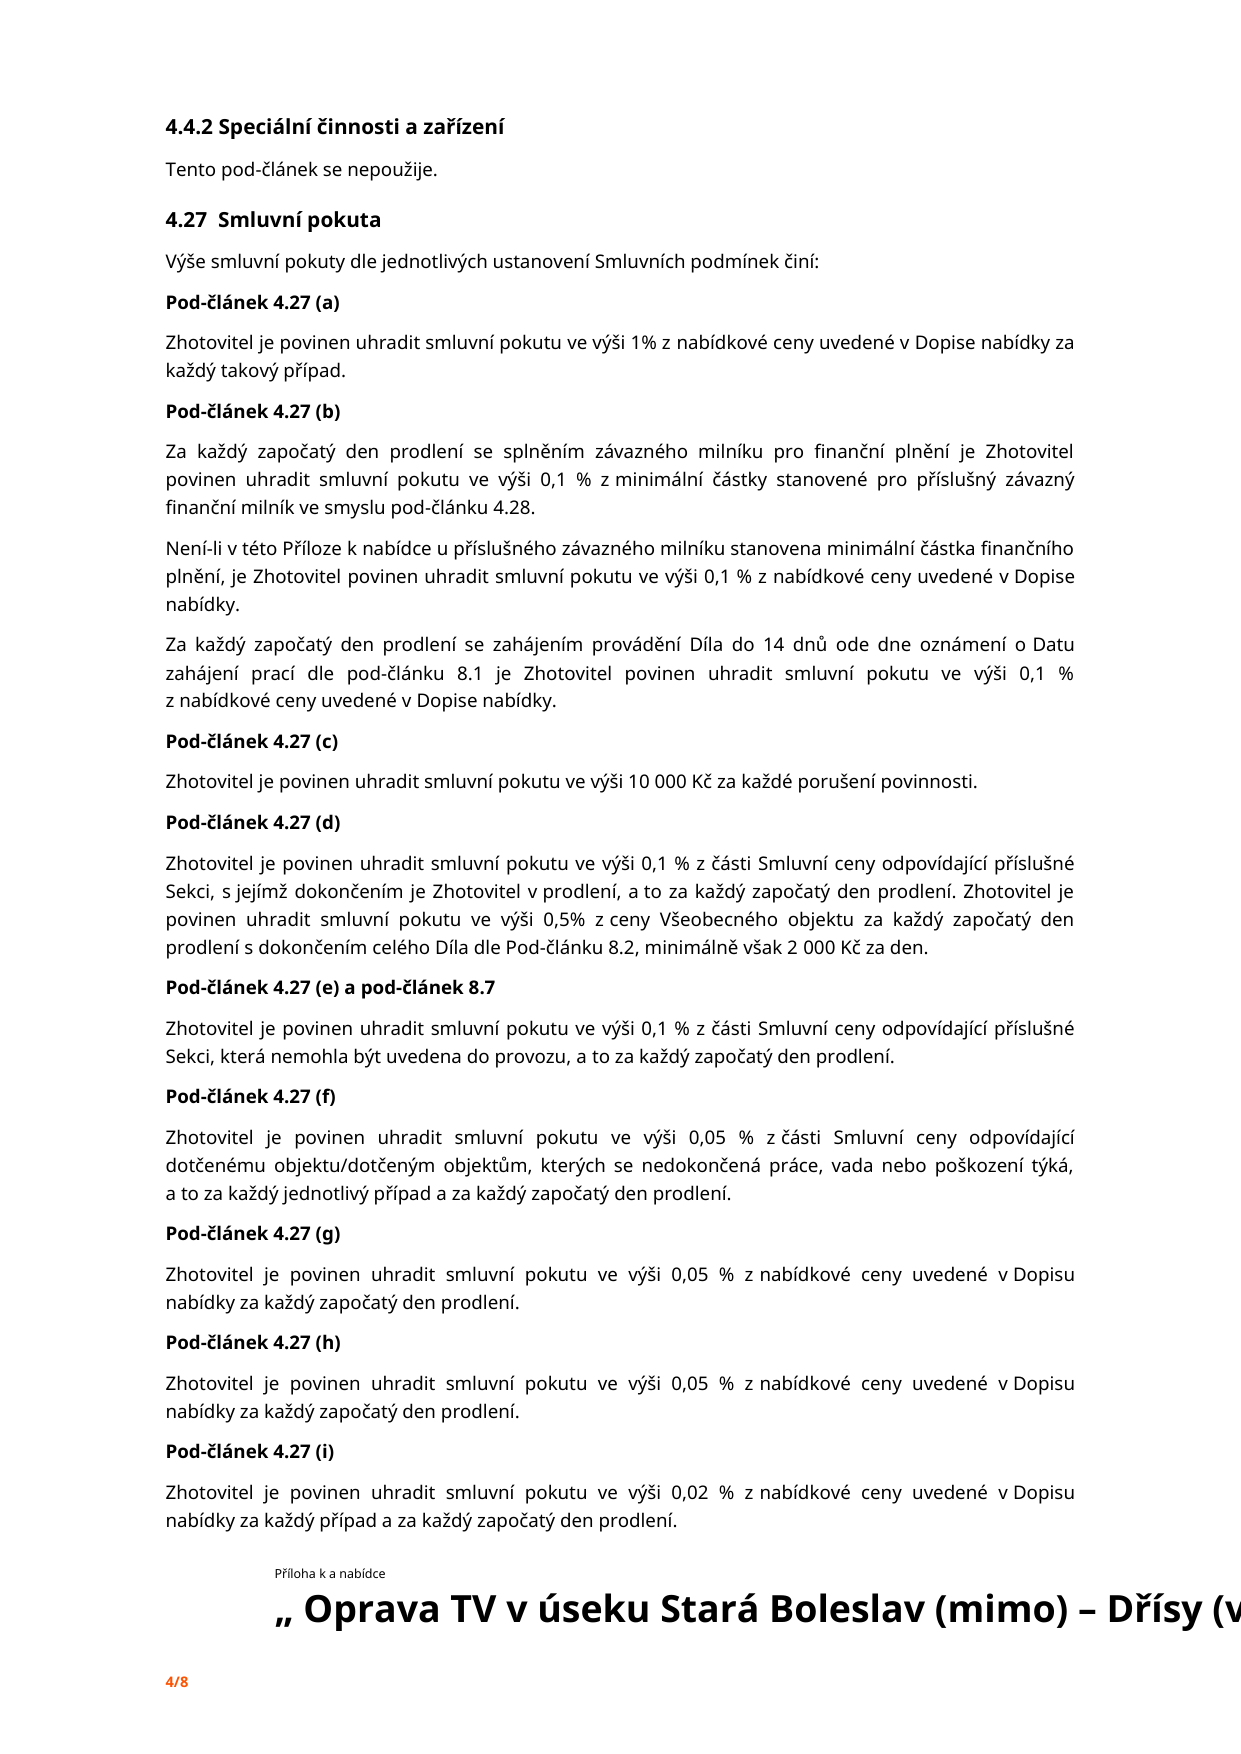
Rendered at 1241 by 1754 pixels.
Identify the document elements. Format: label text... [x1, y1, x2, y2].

text Pod-článek 4.27 (a) [165, 289, 1075, 314]
text Pod-článek 4.27 (f) [165, 1083, 1075, 1109]
text Pod-článek 4.27 (i) [165, 1439, 1075, 1464]
text Za každý započatý den prodlení se zahájením provádění Díla do 14 dnů ode dne oznámení o Datu zahájení prací dle pod-článku 8.1 je Zhotovitel povinen uhradit smluvní pokutu ve výši 0,1 % z nabídkové ceny uvedené v Dopise nabídky. [165, 632, 1075, 713]
text Pod-článek 4.27 (g) [165, 1221, 1075, 1246]
text Tento pod-článek se nepoužije. [165, 156, 1075, 181]
text Zhotovitel je povinen uhradit smluvní pokutu ve výši 0,1 % z části Smluvní ceny odpovídající příslušné Sekci, která nemohla být uvedena do provozu, a to za každý započatý den prodlení. [165, 1015, 1075, 1068]
text 4.27 Smluvní pokuta [165, 205, 1075, 233]
text Zhotovitel je povinen uhradit smluvní pokutu ve výši 10 000 Kč za každé porušení povinnosti. [165, 769, 1075, 794]
text Pod-článek 4.27 (c) [165, 728, 1075, 754]
text Zhotovitel je povinen uhradit smluvní pokutu ve výši 0,1 % z části Smluvní ceny odpovídající příslušné Sekci, s jejímž dokončením je Zhotovitel v prodlení, a to za každý započatý den prodlení. Zhotovitel je povinen uhradit smluvní pokutu ve výši 0,5% z ceny Všeobecného objektu za každý započatý den prodlení s dokončením celého Díla dle Pod-článku 8.2, minimálně však 2 000 Kč za den. [165, 850, 1075, 959]
text Zhotovitel je povinen uhradit smluvní pokutu ve výši 0,05 % z nabídkové ceny uvedené v Dopisu nabídky za každý započatý den prodlení. [165, 1261, 1075, 1315]
text Pod-článek 4.27 (d) [165, 809, 1075, 835]
text Pod-článek 4.27 (b) [165, 398, 1075, 424]
text 4.4.2 Speciální činnosti a zařízení [165, 112, 1075, 141]
text Zhotovitel je povinen uhradit smluvní pokutu ve výši 1% z nabídkové ceny uvedené v Dopise nabídky za každý takový případ. [165, 329, 1075, 383]
text Není-li v této Příloze k nabídce u příslušného závazného milníku stanovena minimální částka finančního plnění, je Zhotovitel povinen uhradit smluvní pokutu ve výši 0,1 % z nabídkové ceny uvedené v Dopise nabídky. [165, 535, 1075, 617]
text Zhotovitel je povinen uhradit smluvní pokutu ve výši 0,02 % z nabídkové ceny uvedené v Dopisu nabídky za každý případ a za každý započatý den prodlení. [165, 1479, 1075, 1533]
text Výše smluvní pokuty dle jednotlivých ustanovení Smluvních podmínek činí: [165, 248, 1075, 274]
text Pod-článek 4.27 (h) [165, 1330, 1075, 1355]
text Zhotovitel je povinen uhradit smluvní pokutu ve výši 0,05 % z nabídkové ceny uvedené v Dopisu nabídky za každý započatý den prodlení. [165, 1370, 1075, 1424]
text Za každý započatý den prodlení se splněním závazného milníku pro finanční plnění je Zhotovitel povinen uhradit smluvní pokutu ve výši 0,1 % z minimální částky stanovené pro příslušný závazný finanční milník ve smyslu pod-článku 4.28. [165, 439, 1075, 520]
text Zhotovitel je povinen uhradit smluvní pokutu ve výši 0,05 % z části Smluvní ceny odpovídající dotčenému objektu/dotčeným objektům, kterých se nedokončená práce, vada nebo poškození týká, a to za každý jednotlivý případ a za každý započatý den prodlení. [165, 1124, 1075, 1206]
text Pod-článek 4.27 (e) a pod-článek 8.7 [165, 974, 1075, 1000]
